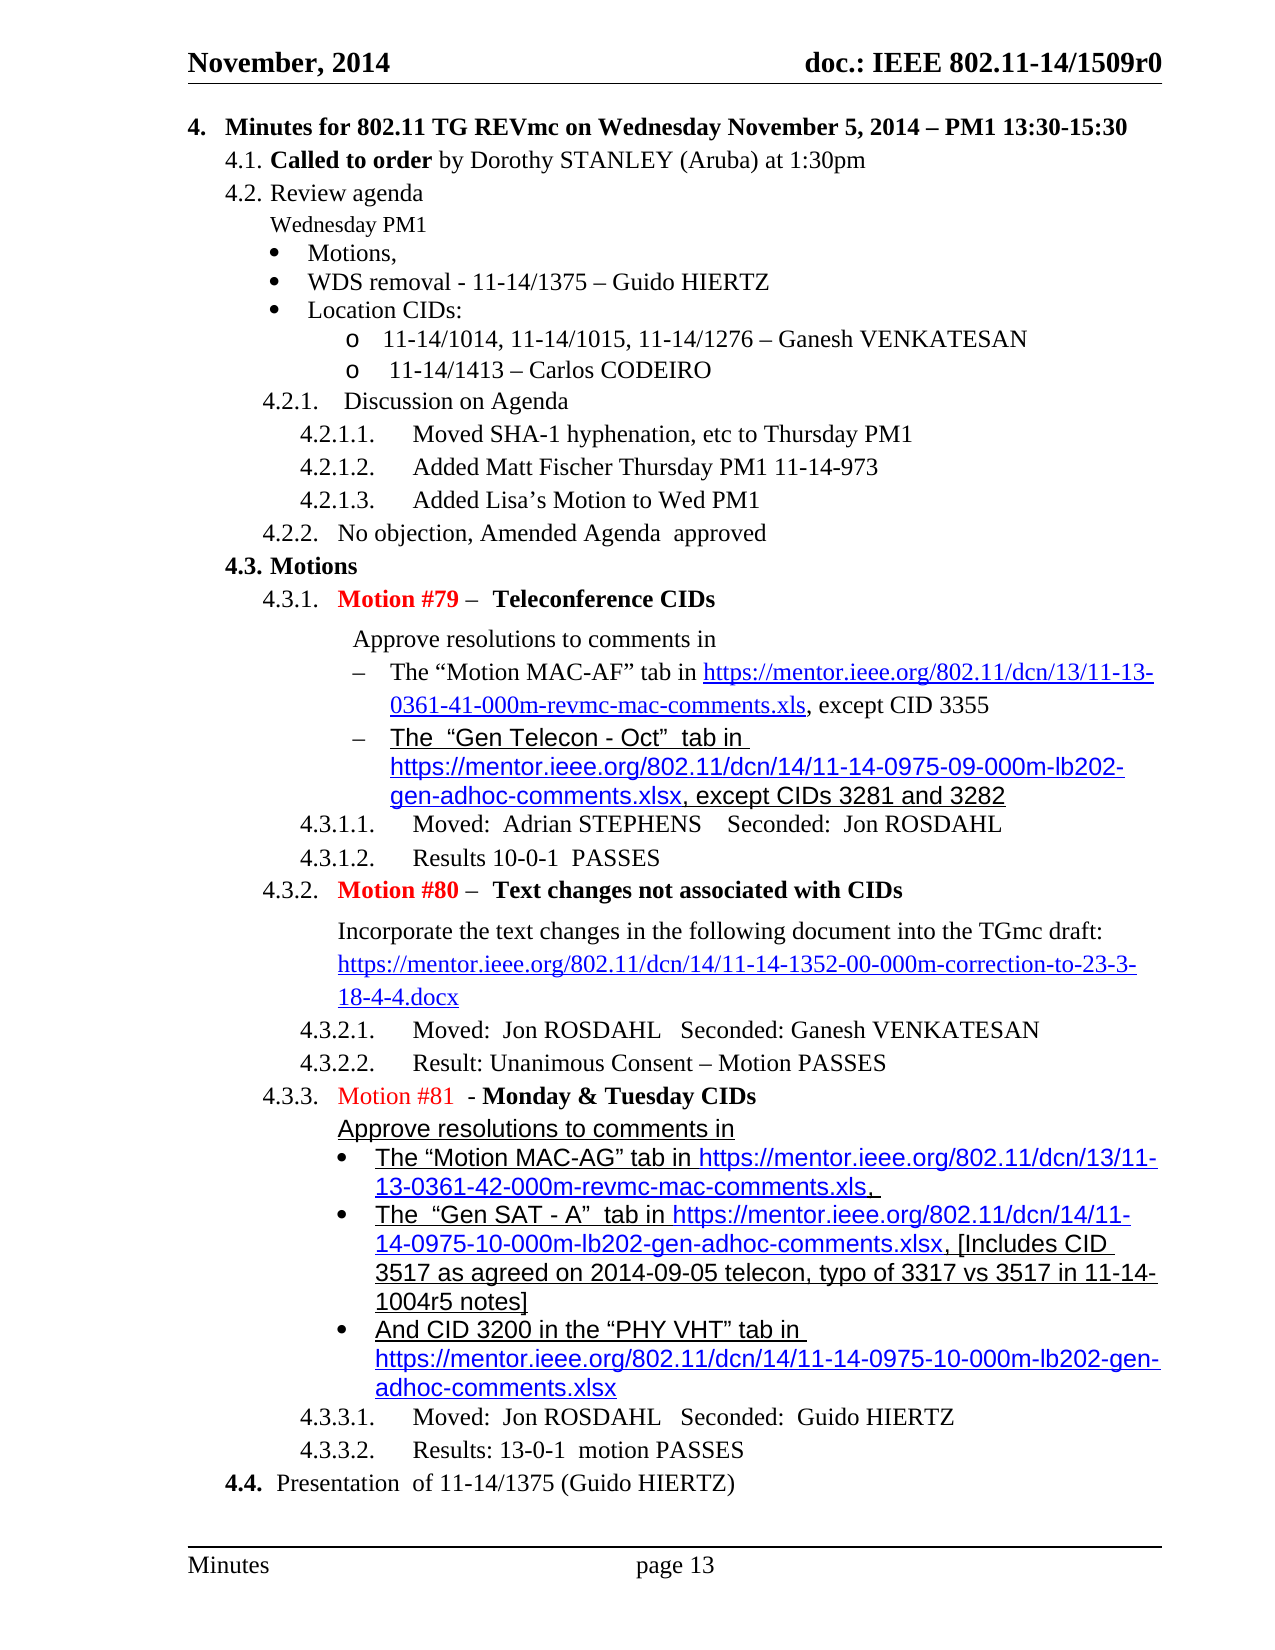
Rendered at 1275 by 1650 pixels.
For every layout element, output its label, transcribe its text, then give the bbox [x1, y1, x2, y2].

list 11-14/1413 – Carlos CODEIRO [345, 355, 1162, 386]
list Location CIDs: [270, 295, 1162, 324]
list WDS removal - 11-14/1375 – Guido HIERTZ [270, 267, 1162, 295]
list Motions, [270, 238, 1162, 267]
list Moved SHA-1 hyphenation, etc to Thursday PM1 [300, 419, 1162, 448]
list Moved: Adrian STEPHENS Seconded: Jon ROSDAHL [300, 809, 1162, 838]
subtitle The “Gen SAT - A” tab in https://mentor.ieee.org/802.11/dcn/14/11-14-0975-10-000m-lb202-gen-adhoc-comments.xlsx, [Includes CID 3517 as agreed on 2014-09-05 telecon, typo of 3317 vs 3517 in 11-14-1004r5 notes] [337, 1200, 1162, 1315]
list Review agenda [225, 178, 1162, 207]
list Moved: Jon ROSDAHL Seconded: Guido HIERTZ [300, 1402, 1162, 1431]
list Added Lisa’s Motion to Wed PM1 [300, 485, 1162, 514]
subtitle The “Motion MAC-AG” tab in https://mentor.ieee.org/802.11/dcn/13/11-13-0361-42-000m-revmc-mac-comments.xls, [337, 1143, 1162, 1200]
subtitle And CID 3200 in the “PHY VHT” tab in https://mentor.ieee.org/802.11/dcn/14/11-14-0975-10-000m-lb202-gen-adhoc-comments.xlsx [337, 1315, 1162, 1402]
list Moved: Jon ROSDAHL Seconded: Ganesh VENKATESAN [300, 1015, 1162, 1044]
subtitle The “Gen Telecon - Oct” tab in https://mentor.ieee.org/802.11/dcn/14/11-14-0975-09-000m-lb202-gen-adhoc-comments.xlsx, except CIDs 3281 and 3282 [352, 723, 1162, 809]
list Motion #80 – Text changes not associated with CIDs [262, 876, 1162, 904]
list Called to order by Dorothy STANLEY (Aruba) at 1:30pm [225, 146, 1162, 174]
list Added Matt Fischer Thursday PM1 11-14-973 [300, 452, 1162, 481]
subtitle Approve resolutions to comments in [337, 1114, 1162, 1143]
list No objection, Amended Agenda approved [262, 518, 1162, 547]
list Results 10-0-1 PASSES [300, 843, 1162, 871]
list Discussion on Agenda [262, 386, 1162, 414]
list Motions [225, 551, 1162, 580]
list Approve resolutions to comments in [352, 624, 1162, 653]
list Results: 13-0-1 motion PASSES [300, 1435, 1162, 1463]
list Incorporate the text changes in the following document into the TGmc draft: https://mentor.ieee.org/802.11/dcn/14/11-14-1352-00-000m-correction-to-23-3-18-4-4.docx [337, 916, 1162, 1011]
list The “Motion MAC-AF” tab in https://mentor.ieee.org/802.11/dcn/13/11-13-0361-41-000m-revmc-mac-comments.xls, except CID 3355 [352, 657, 1162, 719]
list Minutes for 802.11 TG REVmc on Wednesday November 5, 2014 – PM1 13:30-15:30 [187, 112, 1162, 141]
list Result: Unanimous Consent – Motion PASSES [300, 1048, 1162, 1077]
list Motion #81 - Monday & Tuesday CIDs [262, 1081, 1162, 1110]
list Motion #79 – Teleconference CIDs [262, 584, 1162, 613]
list Presentation of 11-14/1375 (Guido HIERTZ) [225, 1468, 1162, 1497]
text Wednesday PM1 [270, 212, 1162, 238]
list 11-14/1014, 11-14/1015, 11-14/1276 – Ganesh VENKATESAN [345, 324, 1162, 355]
